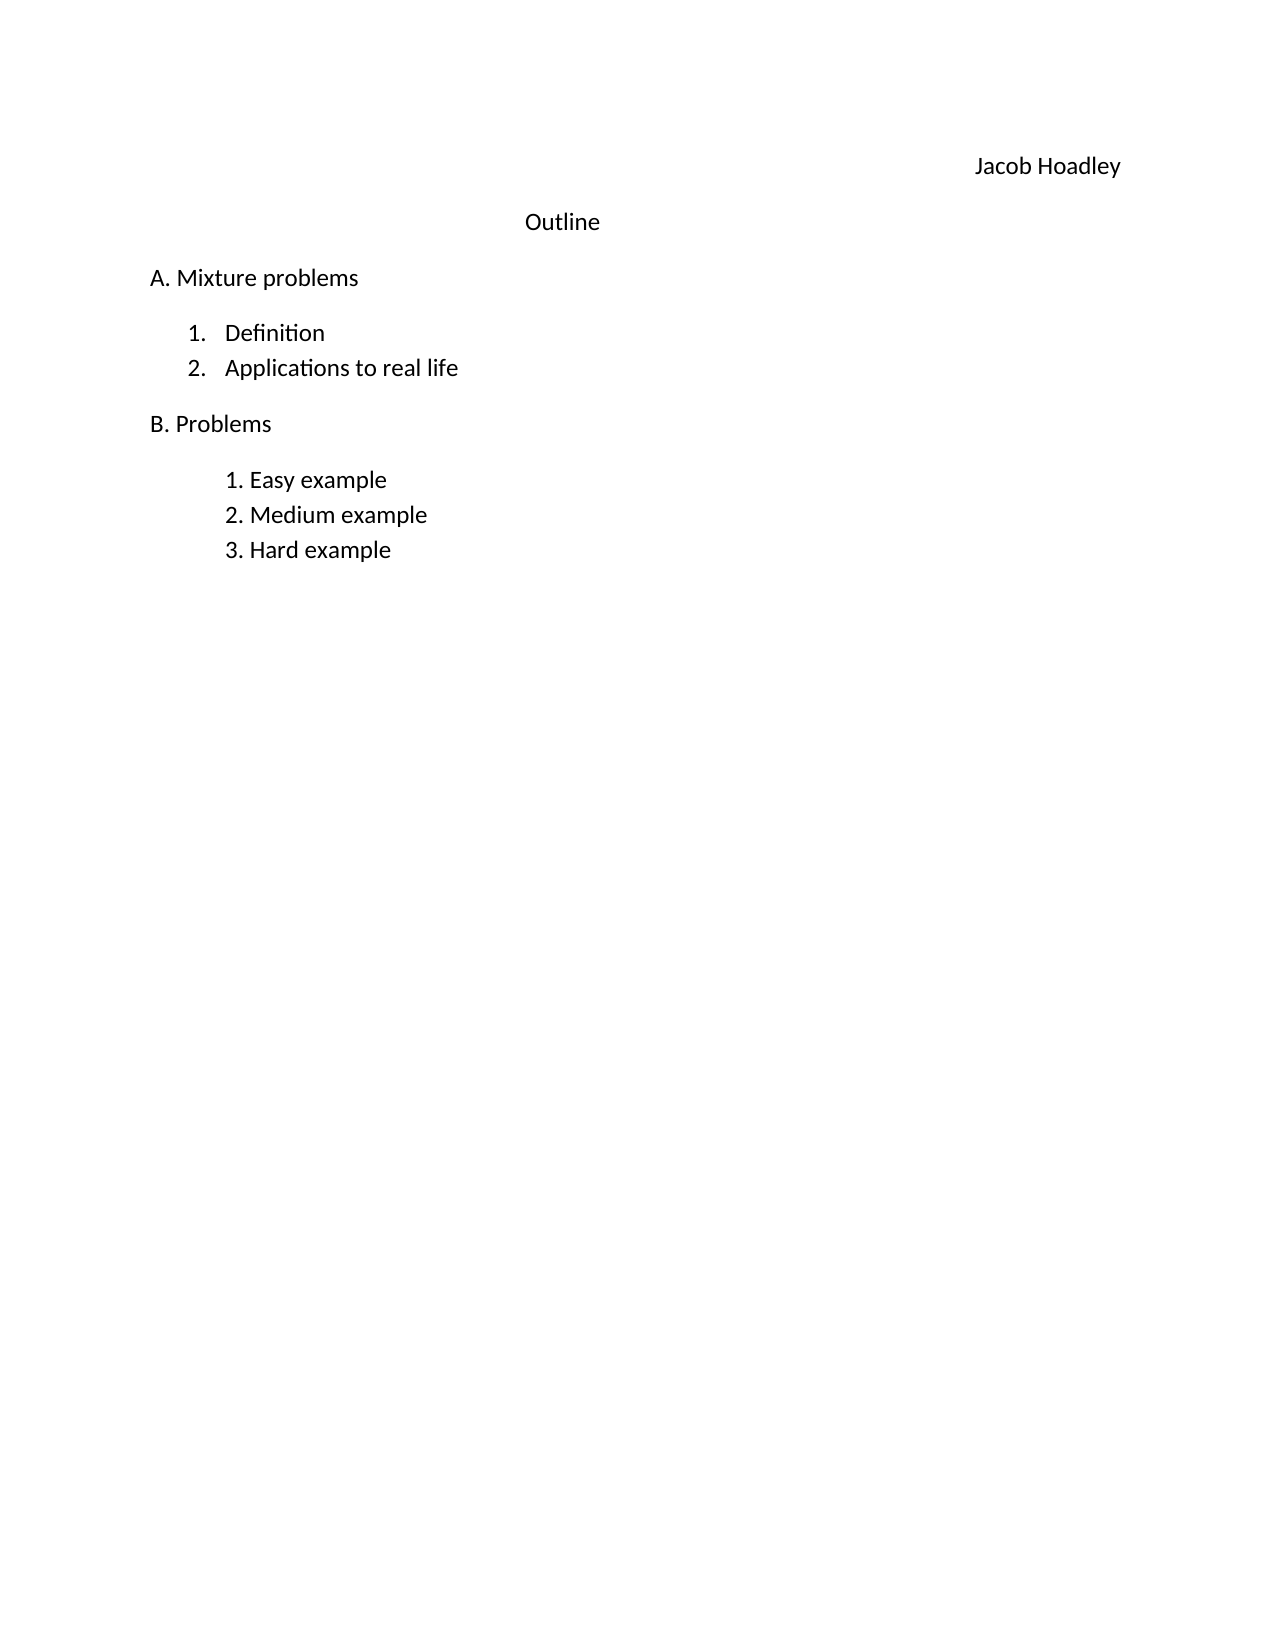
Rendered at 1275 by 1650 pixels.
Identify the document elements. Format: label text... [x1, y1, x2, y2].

text A. Mixture problems [150, 262, 1125, 292]
list 2. Medium example [225, 499, 1125, 530]
list 1. Easy example [225, 464, 1125, 495]
text Outline [150, 206, 1125, 236]
list Definition [187, 317, 1125, 348]
list Applications to real life [187, 352, 1125, 383]
text B. Problems [150, 408, 1125, 439]
text Jacob Hoadley [150, 150, 1125, 181]
list 3. Hard example [225, 534, 1125, 565]
